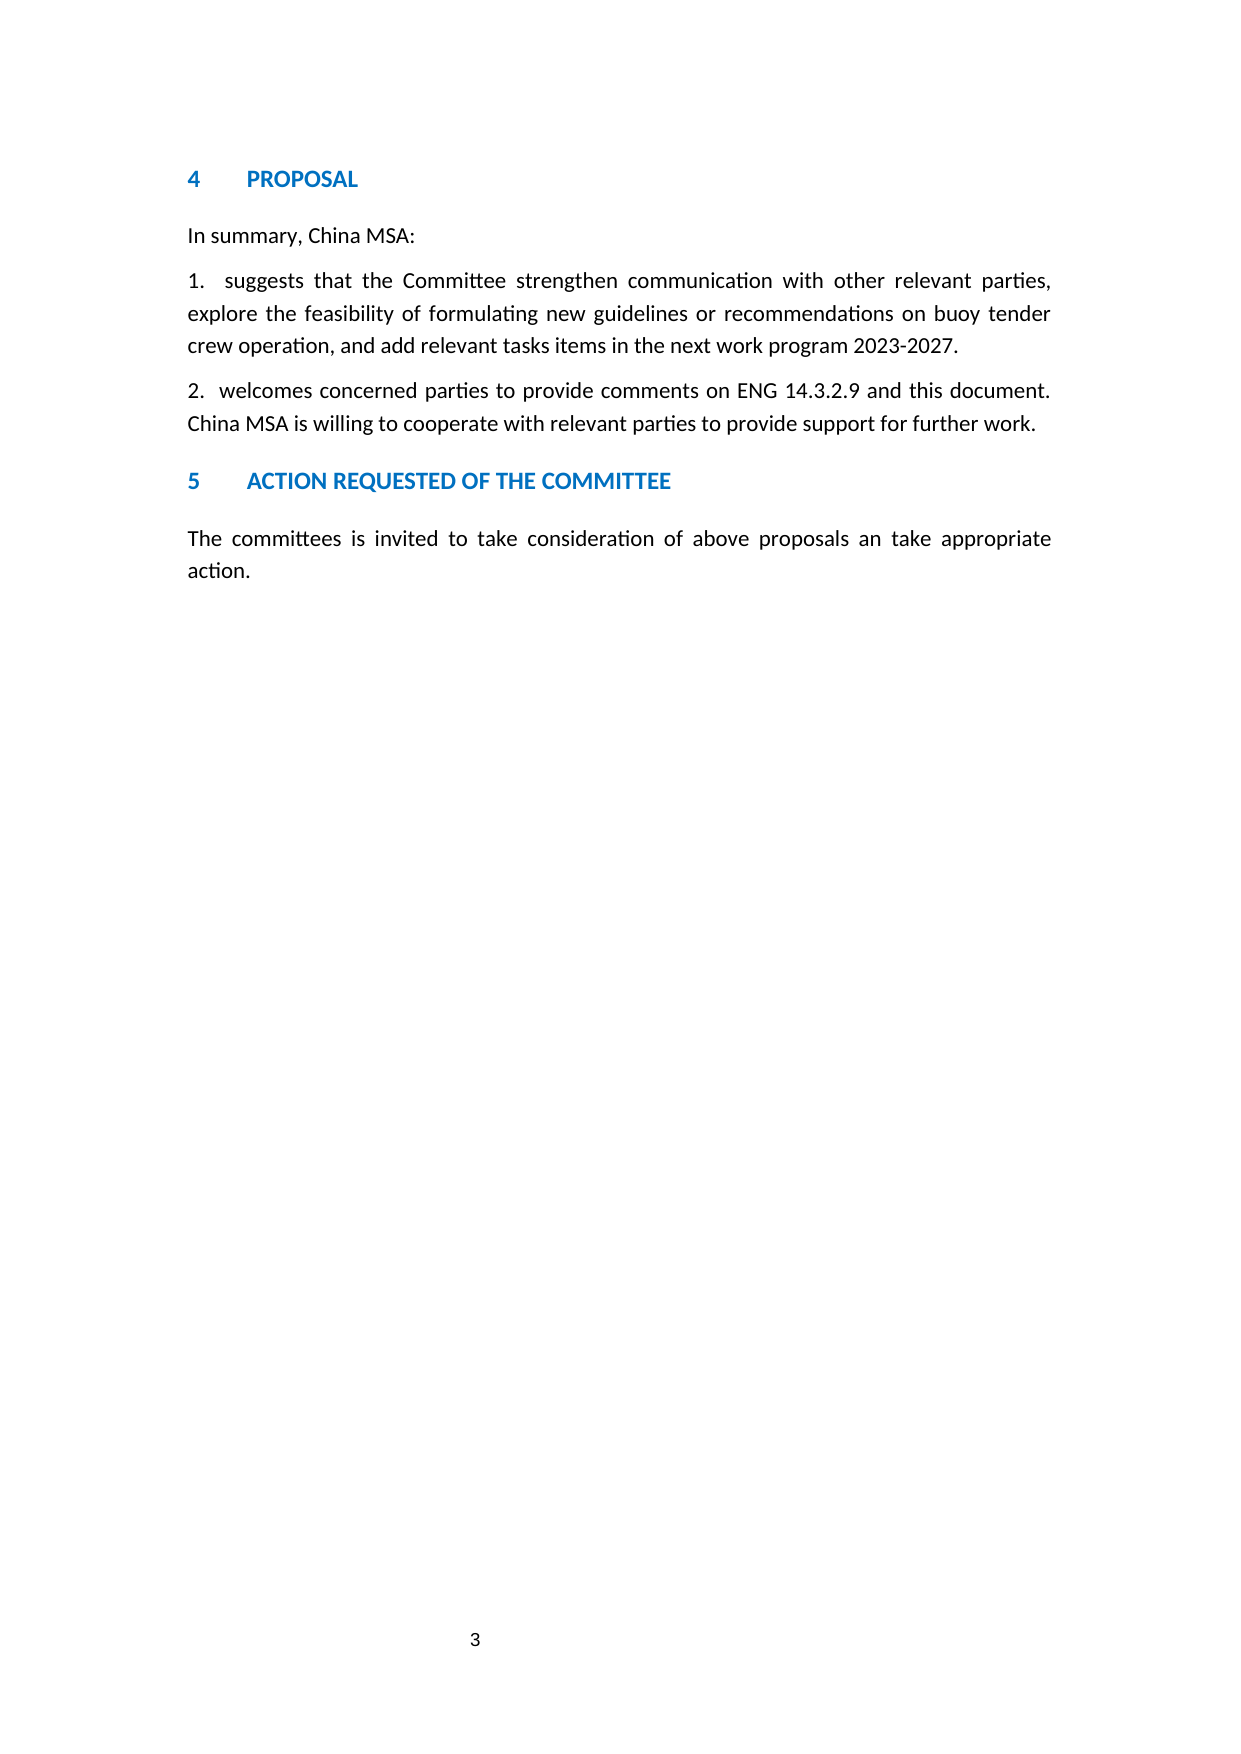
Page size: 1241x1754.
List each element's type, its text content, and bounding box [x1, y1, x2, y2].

text The committees is invited to take consideration of above proposals an take appropriate action. [187, 522, 1053, 587]
subtitle PROPOSAL [187, 162, 1053, 194]
text 1. suggests that the Committee strengthen communication with other relevant parties, explore the feasibility of formulating new guidelines or recommendations on buoy tender crew operation, and add relevant tasks items in the next work program 2023-2027. [187, 264, 1053, 362]
text In summary, China MSA: [187, 219, 1053, 252]
subtitle Action requested of the Committee [187, 464, 1053, 497]
text 2. welcomes concerned parties to provide comments on ENG 14.3.2.9 and this document. China MSA is willing to cooperate with relevant parties to provide support for further work. [187, 374, 1053, 439]
